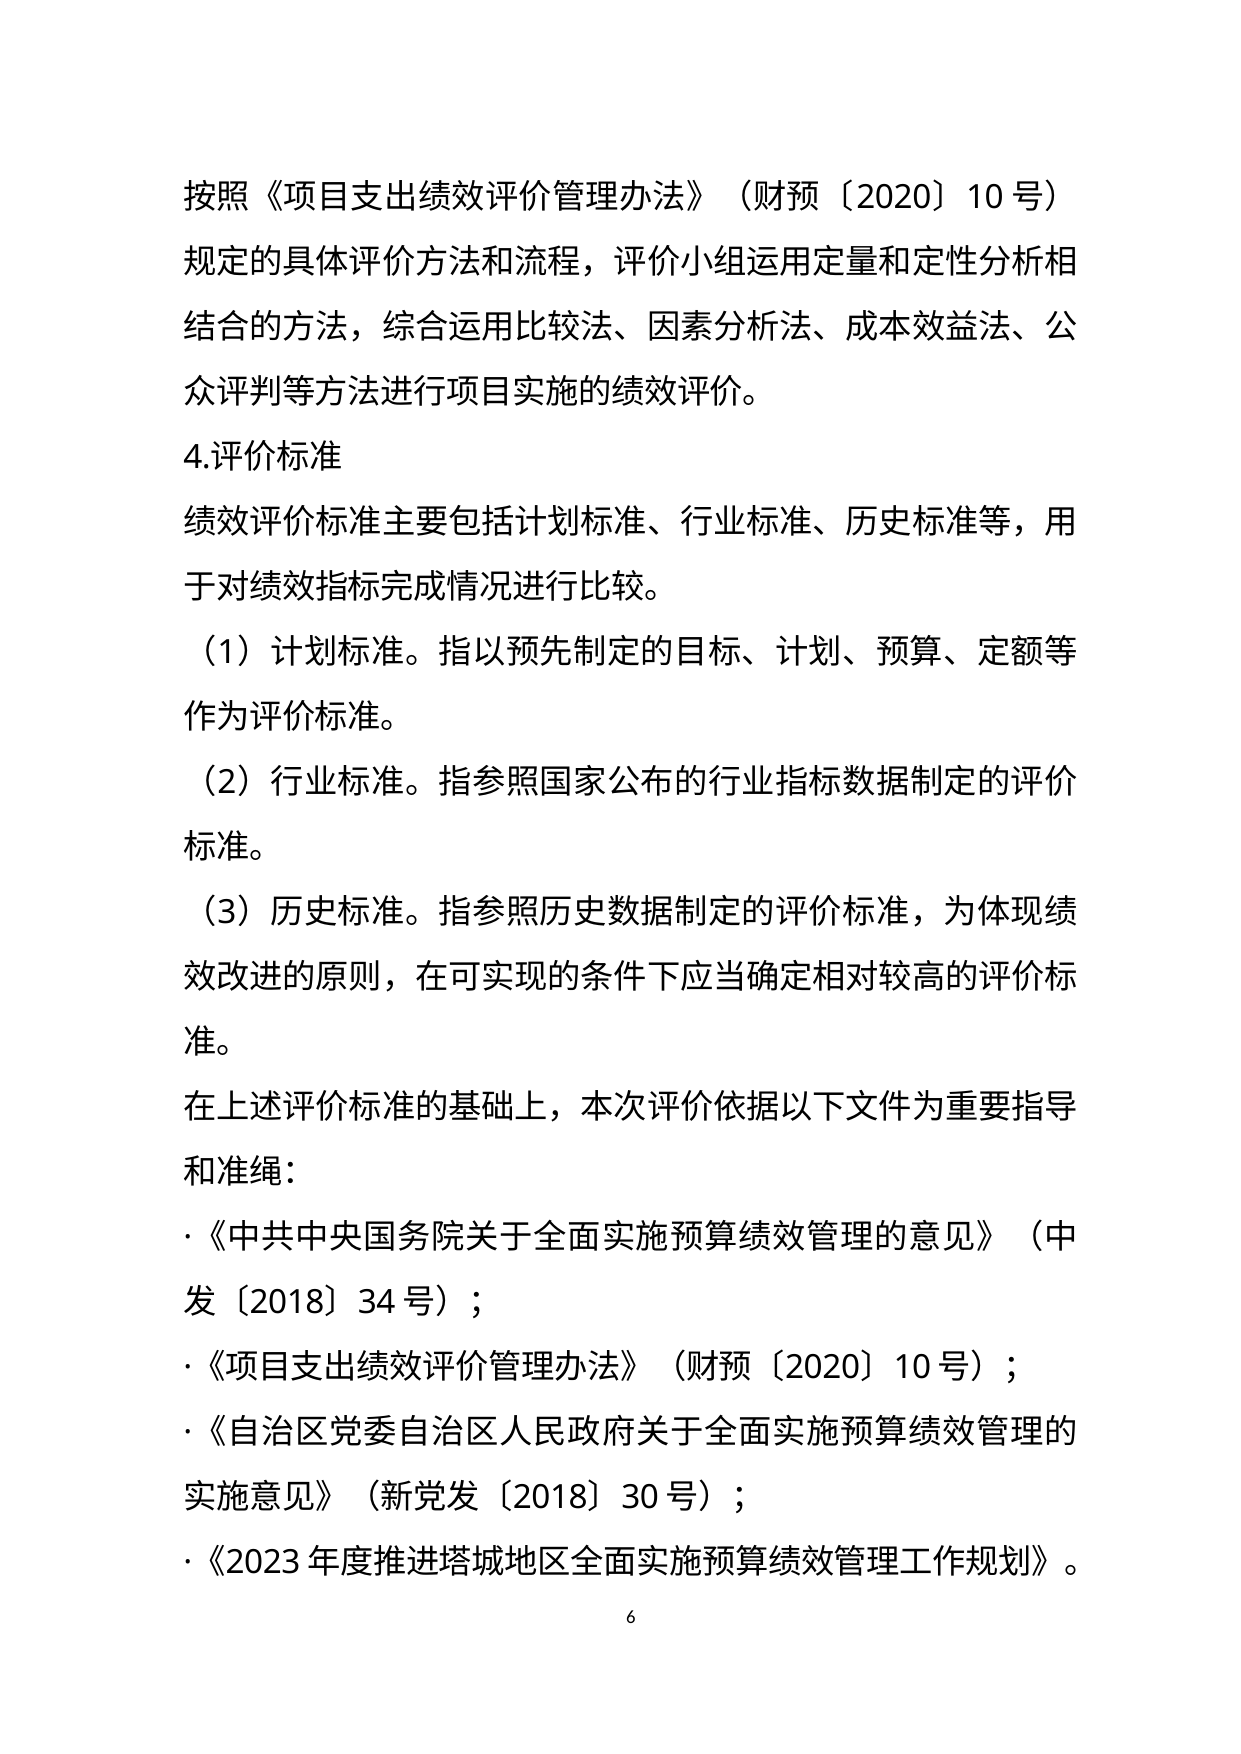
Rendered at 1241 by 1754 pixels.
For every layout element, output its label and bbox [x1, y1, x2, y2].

text [183, 162, 1078, 1592]
